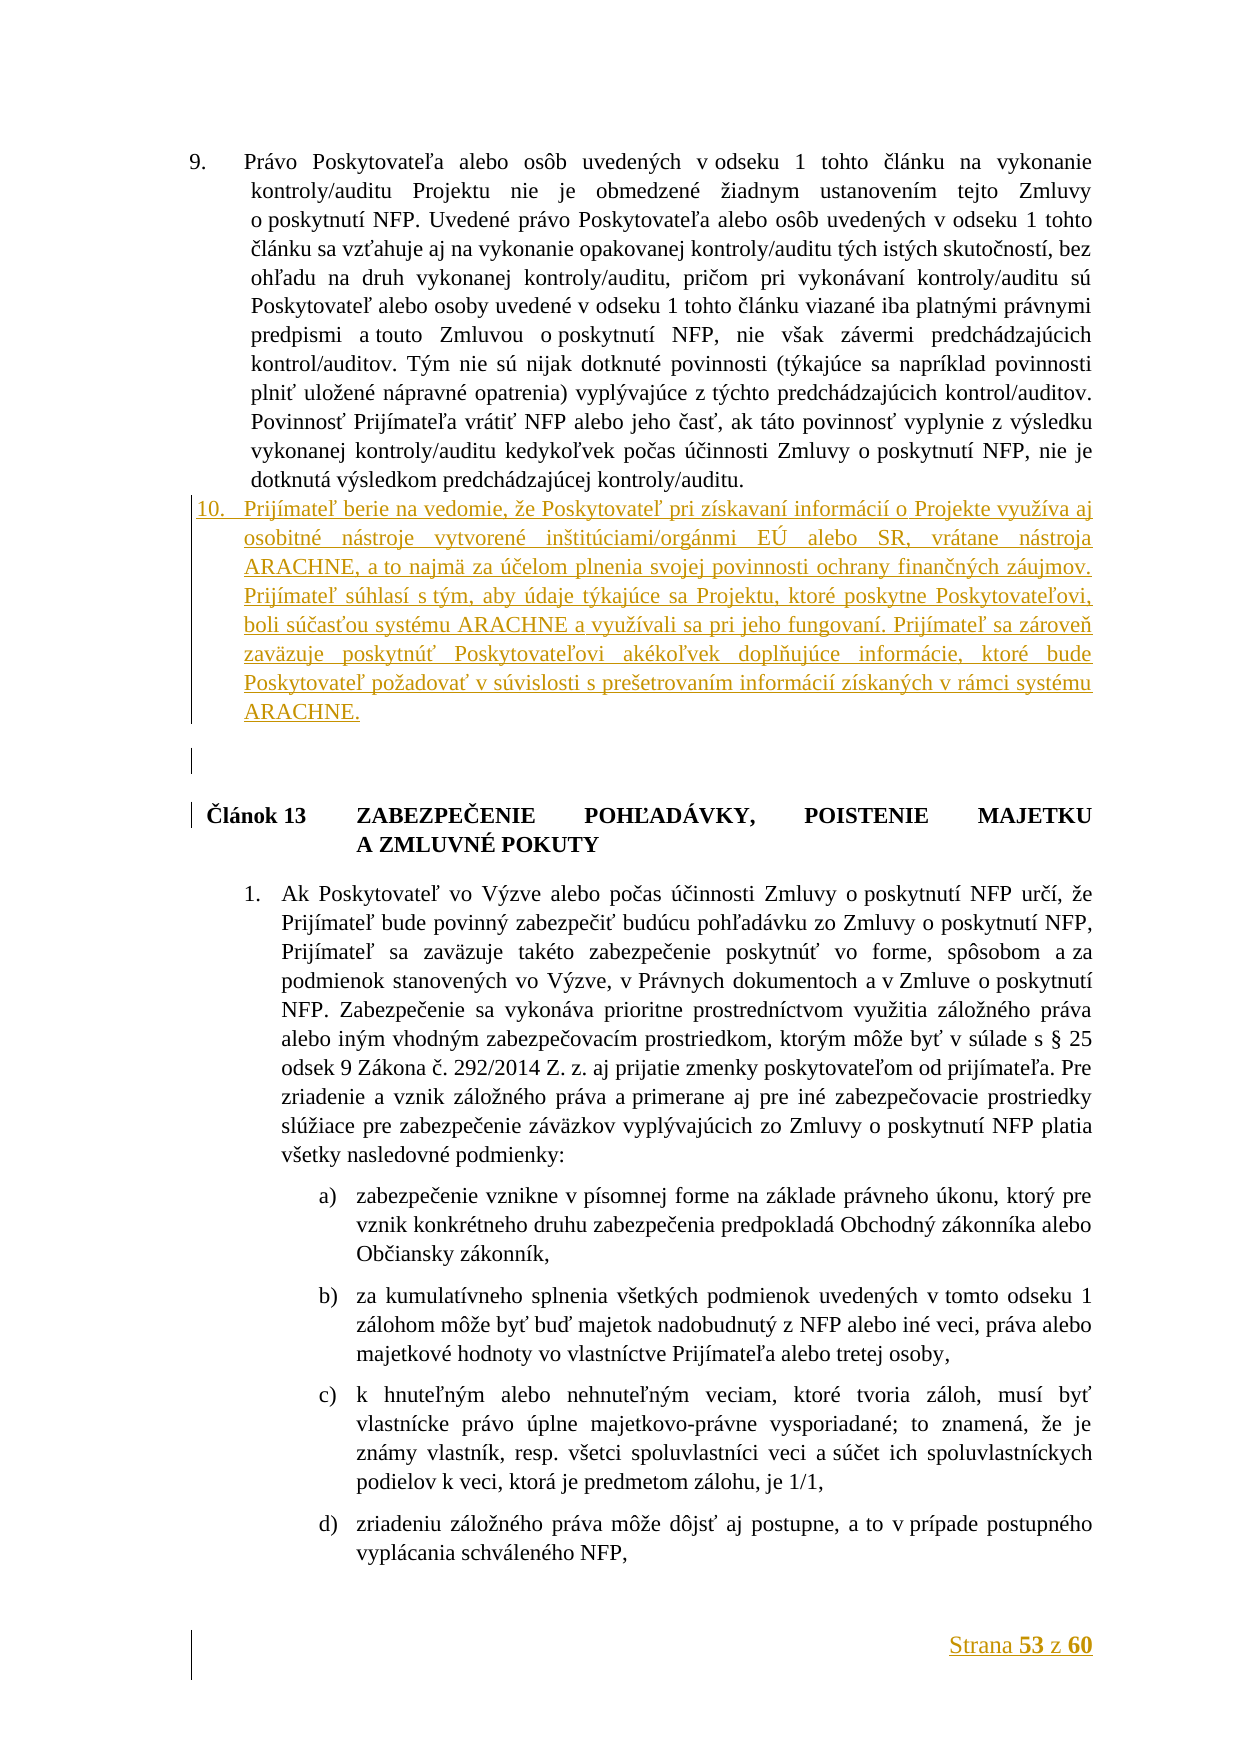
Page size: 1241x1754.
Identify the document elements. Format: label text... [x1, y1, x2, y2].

list zabezpečenie vznikne v písomnej forme na základe právneho úkonu, ktorý pre vznik konkrétneho druhu zabezpečenia predpokladá Obchodný zákonníka alebo Občiansky zákonník, [319, 1182, 1092, 1267]
list Právo Poskytovateľa alebo osôb uvedených v odseku 1 tohto článku na vykonanie kontroly/auditu Projektu nie je obmedzené žiadnym ustanovením tejto Zmluvy o poskytnutí NFP. Uvedené právo Poskytovateľa alebo osôb uvedených v odseku 1 tohto článku sa vzťahuje aj na vykonanie opakovanej kontroly/auditu tých istých skutočností, bez ohľadu na druh vykonanej kontroly/auditu, pričom pri vykonávaní kontroly/auditu sú Poskytovateľ alebo osoby uvedené v odseku 1 tohto článku viazané iba platnými právnymi predpismi a touto Zmluvou o poskytnutí NFP, nie však závermi predchádzajúcich kontrol/auditov. Tým nie sú nijak dotknuté povinnosti (týkajúce sa napríklad povinnosti plniť uložené nápravné opatrenia) vyplývajúce z týchto predchádzajúcich kontrol/auditov. Povinnosť Prijímateľa vrátiť NFP alebo jeho časť, ak táto povinnosť vyplynie z výsledku vykonanej kontroly/auditu kedykoľvek počas účinnosti Zmluvy o poskytnutí NFP, nie je dotknutá výsledkom predchádzajúcej kontroly/auditu. [206, 148, 1092, 493]
list zriadeniu záložného práva môže dôjsť aj postupne, a to v prípade postupného vyplácania schváleného NFP, [319, 1509, 1092, 1565]
list k hnuteľným alebo nehnuteľným veciam, ktoré tvoria záloh, musí byť vlastnícke právo úplne majetkovo-právne vysporiadané; to znamená, že je známy vlastník, resp. všetci spoluvlastníci veci a súčet ich spoluvlastníckych podielov k veci, ktorá je predmetom zálohu, je 1/1, [319, 1381, 1092, 1494]
list za kumulatívneho splnenia všetkých podmienok uvedených v tomto odseku 1 zálohom môže byť buď majetok nadobudnutý z NFP alebo iné veci, práva alebo majetkové hodnoty vo vlastníctve Prijímateľa alebo tretej osoby, [319, 1282, 1092, 1366]
text Článok 13 ZABEZPEČENIE POHĽADÁVKY, POISTENIE MAJETKU A ZMLUVNÉ POKUTY [206, 802, 1092, 857]
list Ak Poskytovateľ vo Výzve alebo počas účinnosti Zmluvy o poskytnutí NFP určí, že Prijímateľ bude povinný zabezpečiť budúcu pohľadávku zo Zmluvy o poskytnutí NFP, Prijímateľ sa zaväzuje takéto zabezpečenie poskytnúť vo forme, spôsobom a za podmienok stanovených vo Výzve, v Právnych dokumentoch a v Zmluve o poskytnutí NFP. Zabezpečenie sa vykonáva prioritne prostredníctvom využitia záložného práva alebo iným vhodným zabezpečovacím prostriedkom, ktorým môže byť v súlade s § 25 odsek 9 Zákona č. 292/2014 Z. z. aj prijatie zmenky poskytovateľom od prijímateľa. Pre zriadenie a vznik záložného práva a primerane aj pre iné zabezpečovacie prostriedky slúžiace pre zabezpečenie záväzkov vyplývajúcich zo Zmluvy o poskytnutí NFP platia všetky nasledovné podmienky: [244, 880, 1092, 1167]
